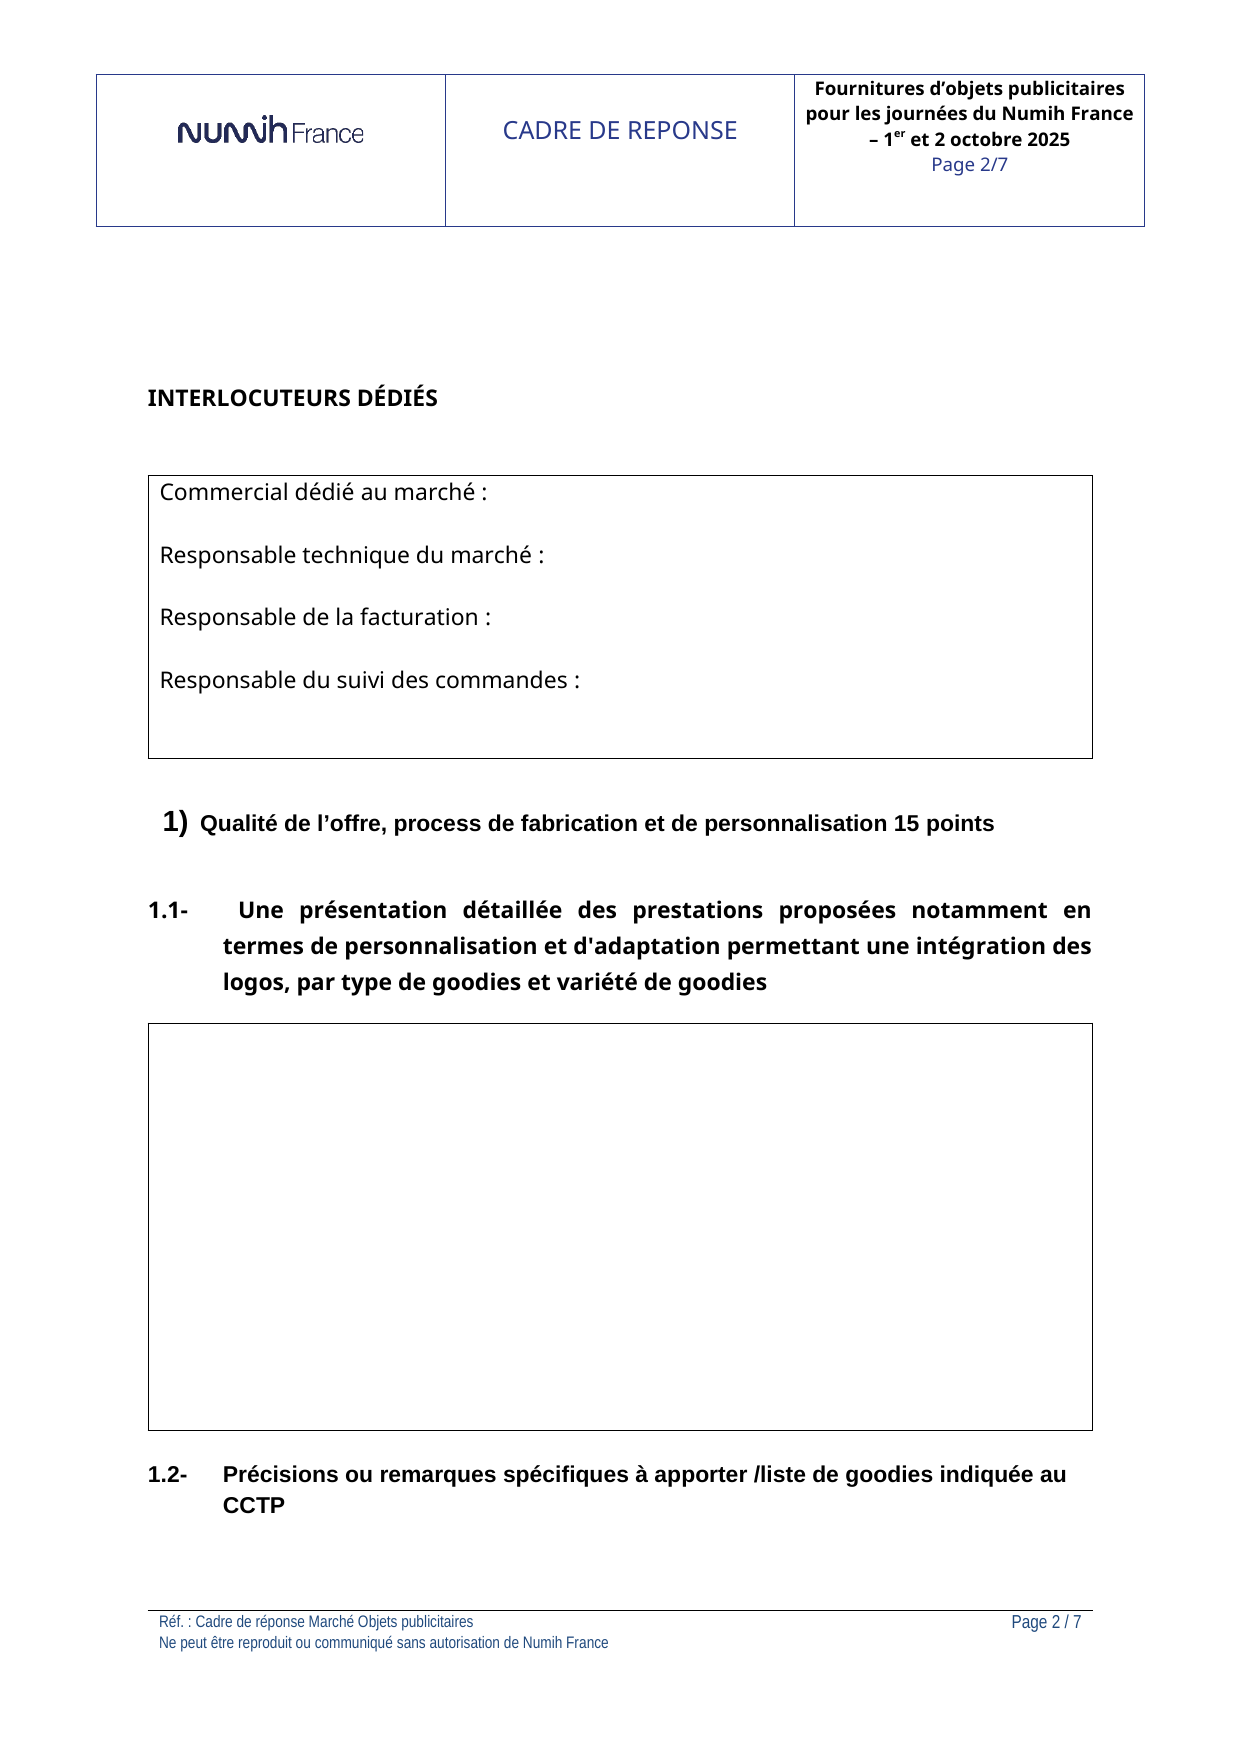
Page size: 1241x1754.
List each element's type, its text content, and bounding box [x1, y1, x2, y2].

table_header [149, 1024, 1092, 1430]
list Une présentation détaillée des prestations proposées notamment en termes de personnalisation et d'adaptation permettant une intégration des logos, par type de goodies et variété de goodies [148, 894, 1093, 997]
list Précisions ou remarques spécifiques à apporter /liste de goodies indiquée au CCTP [148, 1461, 1093, 1518]
list Qualité de l’offre, process de fabrication et de personnalisation 15 points [162, 804, 1093, 838]
picture [178, 115, 364, 143]
text INTERLOCUTEURS DÉDIÉS [148, 381, 1093, 413]
table_header Commercial dédié au marché : Responsable technique du marché : Responsable de la facturation : Responsable du suivi des commandes : [149, 476, 1092, 757]
